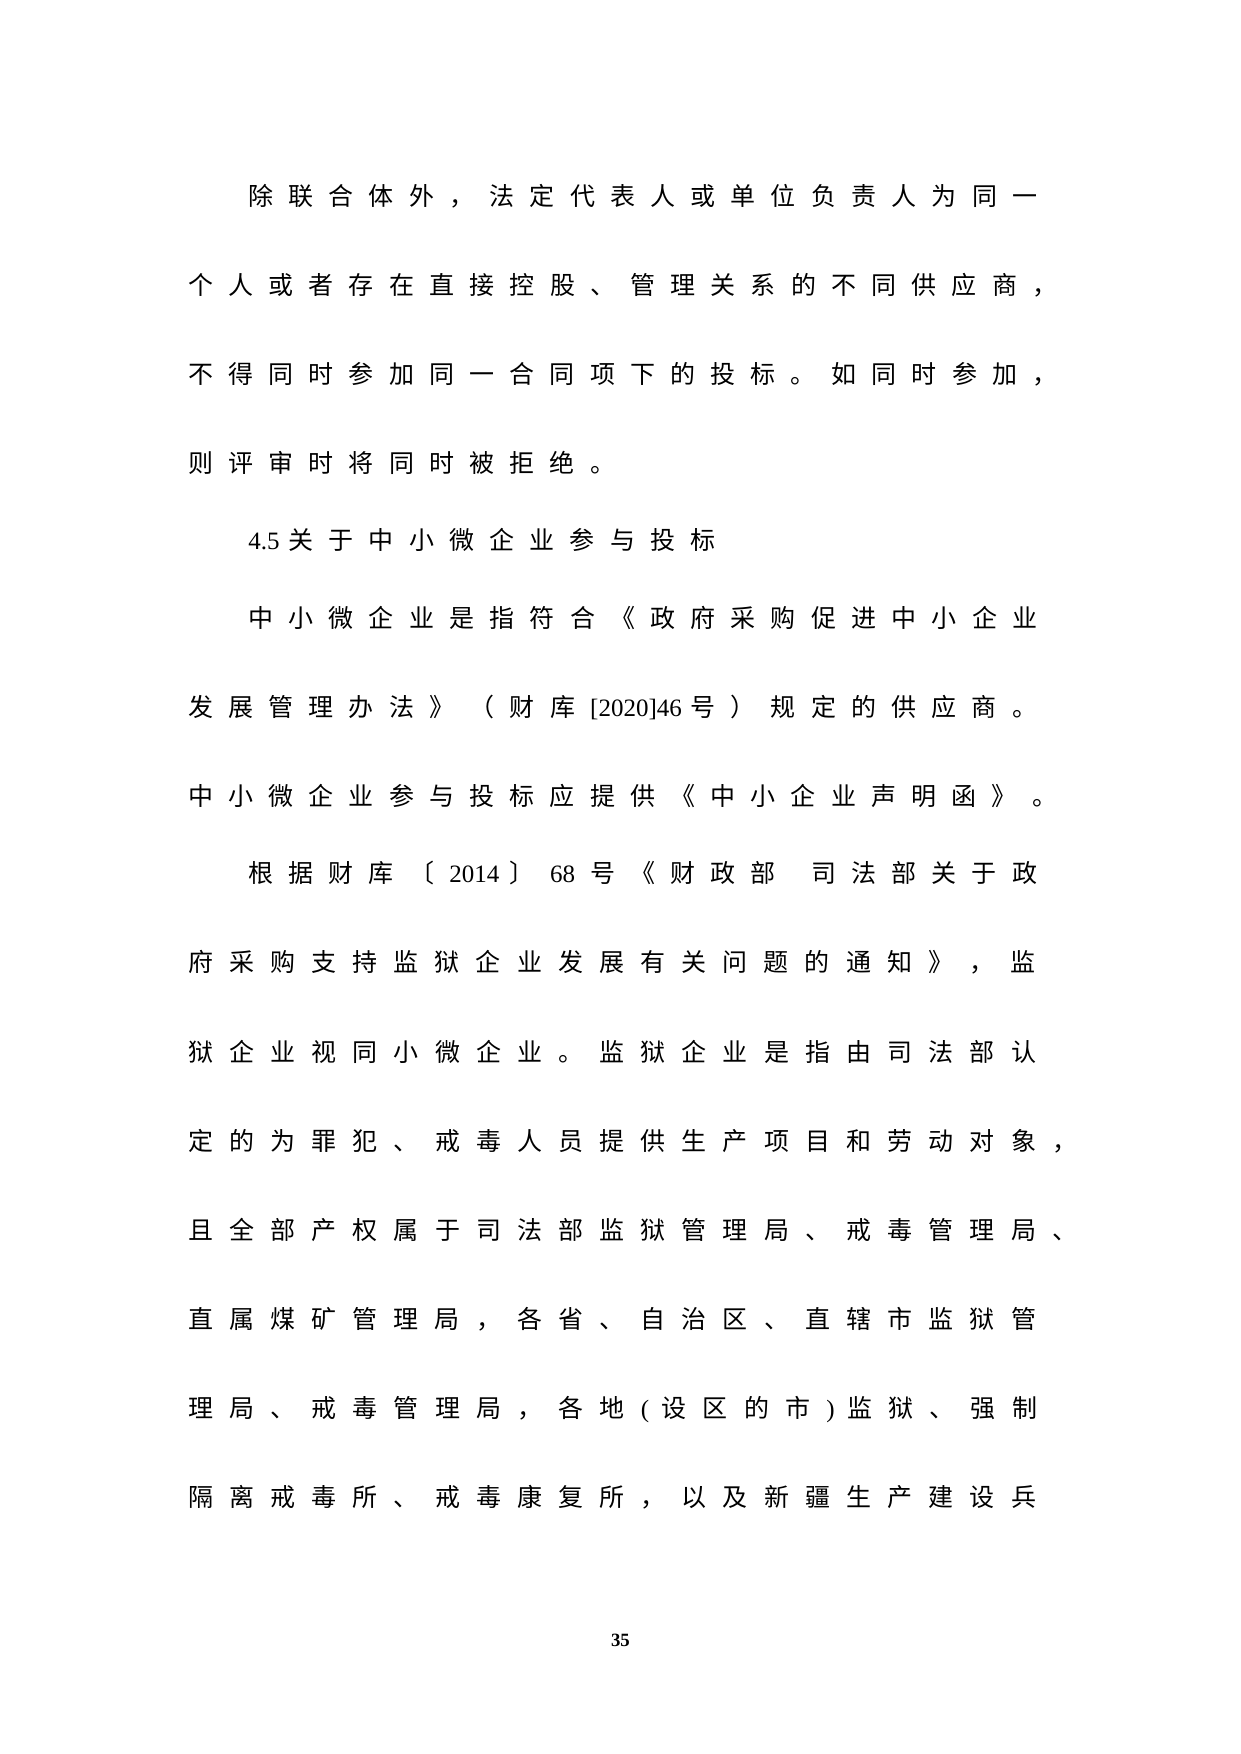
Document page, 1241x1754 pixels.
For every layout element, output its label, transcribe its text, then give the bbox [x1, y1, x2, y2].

text 4.5 关于中小微企业参与投标 [188, 509, 1052, 568]
text 中小微企业是指符合《政府采购促进中小企业发展管理办法》（财库[2020]46号）规定的供应商。中小微企业参与投标应提供《中小企业声明函》。 [188, 587, 1052, 824]
text 除联合体外，法定代表人或单位负责人为同一个人或者存在直接控股、管理关系的不同供应商，不得同时参加同一合同项下的投标。如同时参加，则评审时将同时被拒绝。 [188, 164, 1052, 491]
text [188, 842, 1052, 1525]
